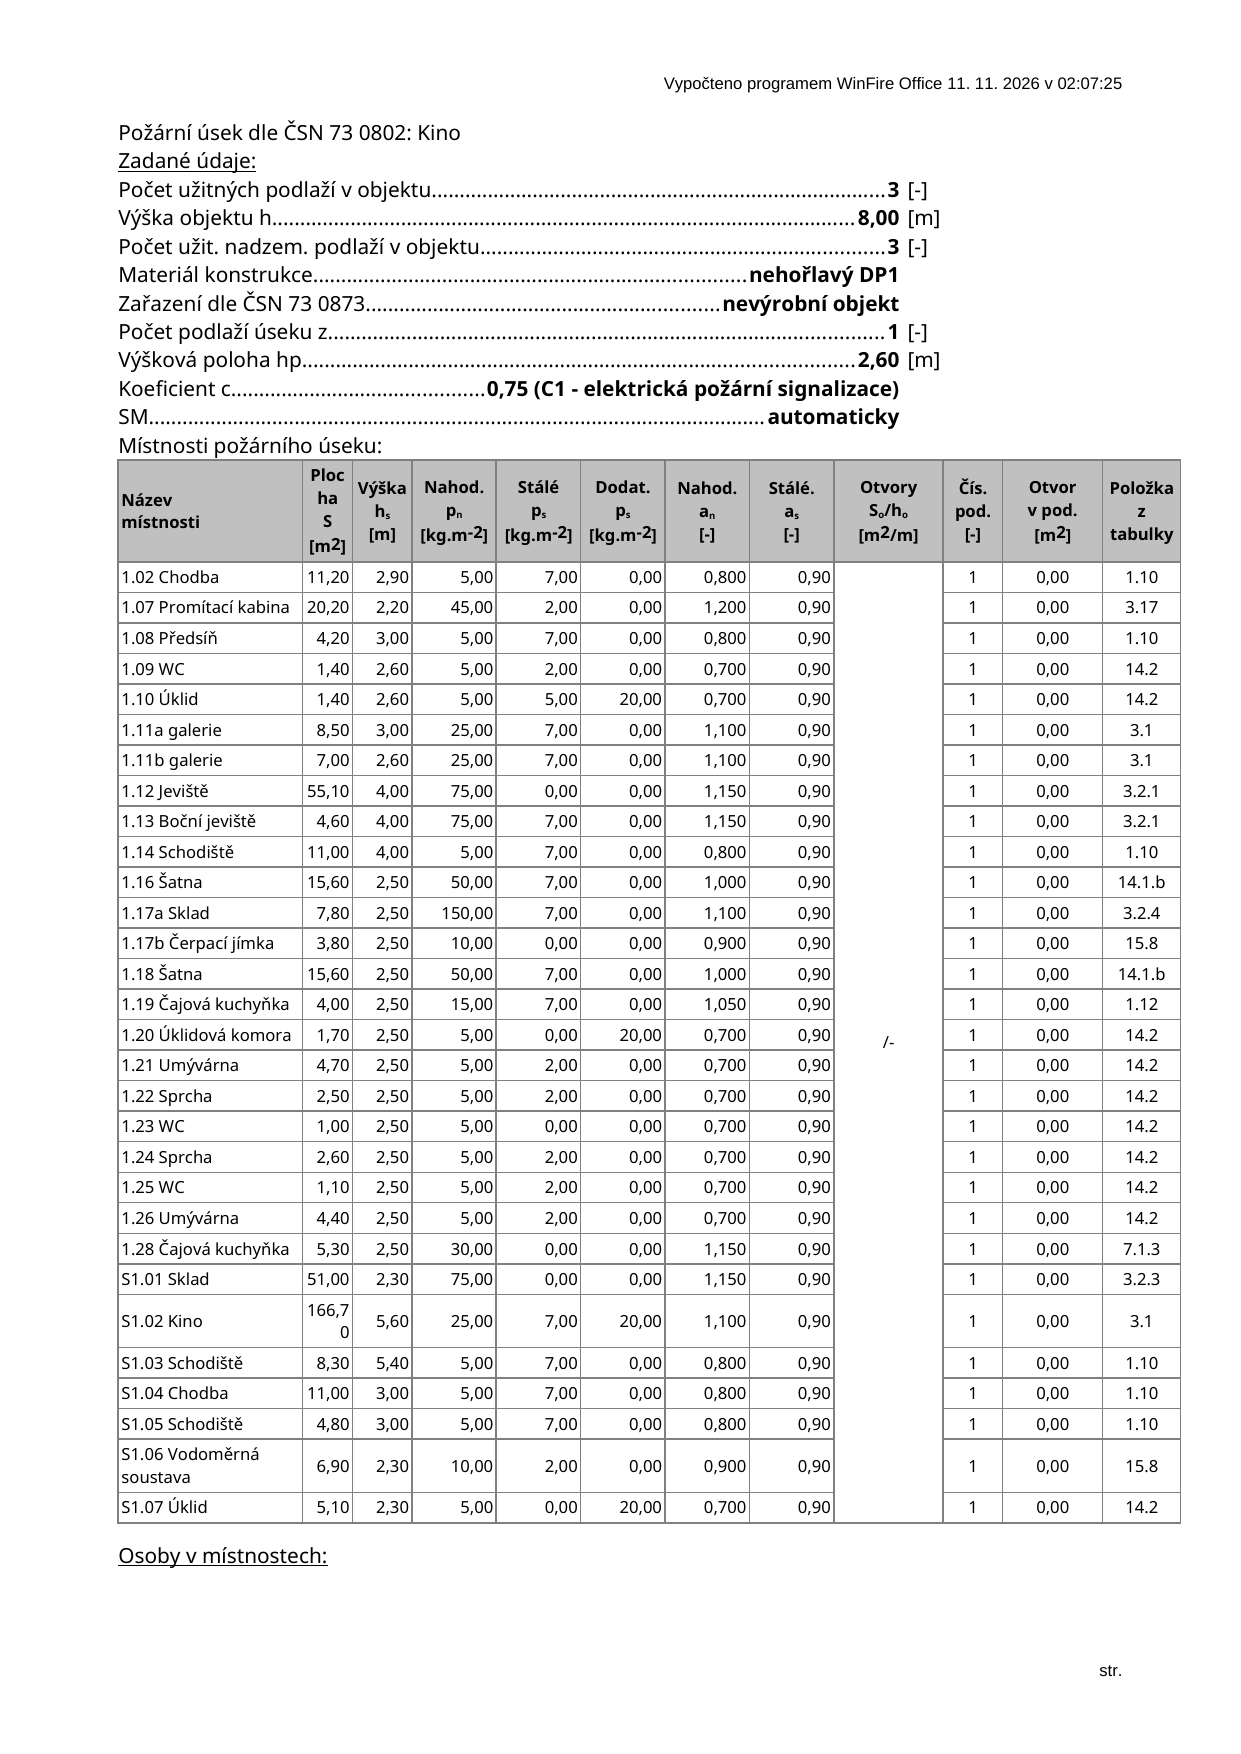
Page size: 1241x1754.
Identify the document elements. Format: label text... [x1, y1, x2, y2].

table_cell S1.01 Sklad [119, 1265, 302, 1293]
table_cell 0,90 [750, 746, 833, 774]
table_cell 0,90 [750, 563, 833, 591]
table_cell 0,00 [1003, 1409, 1102, 1438]
table_header Položka z tabulky [1103, 461, 1180, 561]
table_cell 0,800 [666, 1379, 749, 1408]
table_cell 3.2.1 [1103, 776, 1180, 805]
table_cell 7,00 [497, 898, 580, 927]
table_cell 51,00 [303, 1265, 352, 1293]
table_cell 5,00 [413, 1493, 495, 1522]
table_header Název místnosti [119, 461, 302, 561]
table_cell 7.1.3 [1103, 1234, 1180, 1263]
table_cell 2,00 [497, 1081, 580, 1110]
table_cell 2,50 [353, 1203, 411, 1232]
table_cell 0,90 [750, 776, 833, 805]
table_cell 14.2 [1103, 1173, 1180, 1202]
table_cell 0,700 [666, 1051, 749, 1080]
table_cell 7,00 [497, 746, 580, 774]
table_cell 7,00 [497, 563, 580, 591]
table_header Nahod. an [-] [666, 461, 749, 561]
table_cell 20,00 [581, 1295, 664, 1347]
text Počet užit. nadzem. podlaží v objektu 3 [-] [118, 232, 1122, 260]
table_cell 10,00 [413, 929, 495, 958]
text Počet užitných podlaží v objektu 3 [-] [118, 175, 1122, 203]
table_cell 0,00 [581, 1173, 664, 1202]
table_cell 2,50 [353, 868, 411, 897]
table_cell 0,00 [1003, 1440, 1102, 1491]
table_cell S1.03 Schodiště [119, 1348, 302, 1377]
table_cell 0,00 [1003, 868, 1102, 897]
text Materiál konstrukce nehořlavý DP1 [118, 260, 1122, 289]
table_cell 0,00 [497, 1112, 580, 1141]
table_cell 0,90 [750, 1112, 833, 1141]
table_cell S1.04 Chodba [119, 1379, 302, 1408]
table_cell 0,00 [581, 1265, 664, 1293]
table_cell 0,00 [497, 776, 580, 805]
table_cell 1.10 Úklid [119, 685, 302, 713]
table_cell 0,00 [581, 715, 664, 744]
table_cell 7,00 [497, 807, 580, 836]
table_cell 1 [944, 1142, 1002, 1171]
table_cell 1 [944, 898, 1002, 927]
table_cell 5,00 [413, 1409, 495, 1438]
table_cell 1,70 [303, 1020, 352, 1049]
table_cell 0,800 [666, 837, 749, 866]
table_cell 0,00 [1003, 1234, 1102, 1263]
table_cell 7,00 [497, 624, 580, 652]
table_cell 0,00 [1003, 1203, 1102, 1232]
table_cell 1.09 WC [119, 654, 302, 683]
table_cell 1 [944, 1081, 1002, 1110]
table_cell 0,700 [666, 1173, 749, 1202]
table_cell 5,00 [413, 563, 495, 591]
table_cell 1 [944, 1348, 1002, 1377]
table_cell 0,90 [750, 1493, 833, 1522]
table_cell 2,00 [497, 593, 580, 622]
table_cell 45,00 [413, 593, 495, 622]
table_cell 25,00 [413, 746, 495, 774]
table_cell 1 [944, 1234, 1002, 1263]
table_cell 2,00 [497, 1203, 580, 1232]
table_cell 5,00 [413, 1020, 495, 1049]
table_cell 0,00 [1003, 837, 1102, 866]
text Zařazení dle ČSN 73 0873 nevýrobní objekt [118, 289, 1122, 317]
table_cell 2,50 [353, 1234, 411, 1263]
table_cell 7,00 [497, 1348, 580, 1377]
table_cell 0,00 [1003, 1493, 1102, 1522]
table_cell 1 [944, 746, 1002, 774]
table_cell 150,00 [413, 898, 495, 927]
table_cell 4,00 [353, 807, 411, 836]
table_cell 7,00 [497, 868, 580, 897]
table_cell 0,700 [666, 1493, 749, 1522]
table_cell 0,00 [1003, 776, 1102, 805]
table_cell 2,50 [353, 1081, 411, 1110]
table_cell 14.2 [1103, 1142, 1180, 1171]
table_cell 14.2 [1103, 1020, 1180, 1049]
table_cell 1.17a Sklad [119, 898, 302, 927]
table_cell 4,60 [303, 807, 352, 836]
table_cell 0,00 [1003, 1348, 1102, 1377]
table_cell 1,150 [666, 1234, 749, 1263]
table_cell 8,30 [303, 1348, 352, 1377]
table_cell 20,20 [303, 593, 352, 622]
table_cell 1 [944, 868, 1002, 897]
table_cell 0,00 [581, 1234, 664, 1263]
table_cell 5,30 [303, 1234, 352, 1263]
table_cell 0,00 [581, 624, 664, 652]
table_cell 0,00 [1003, 1020, 1102, 1049]
table_cell 0,800 [666, 563, 749, 591]
table_cell 1,000 [666, 868, 749, 897]
table_cell 0,90 [750, 898, 833, 927]
table_cell 1 [944, 1020, 1002, 1049]
table_cell 1.20 Úklidová komora [119, 1020, 302, 1049]
table_cell 2,50 [353, 959, 411, 988]
table_cell 5,00 [413, 1081, 495, 1110]
table_cell 0,00 [1003, 959, 1102, 988]
table_cell 11,00 [303, 1379, 352, 1408]
table_cell 2,50 [303, 1081, 352, 1110]
table_header Stálé. as [-] [750, 461, 833, 561]
table_cell 10,00 [413, 1440, 495, 1491]
table_cell 1.02 Chodba [119, 563, 302, 591]
table_cell 75,00 [413, 1265, 495, 1293]
table_cell 11,00 [303, 837, 352, 866]
table_cell S1.06 Vodoměrná soustava [119, 1440, 302, 1491]
table_cell 50,00 [413, 868, 495, 897]
table_cell 0,90 [750, 990, 833, 1019]
table_cell 1 [944, 715, 1002, 744]
table_cell /- [835, 563, 942, 1522]
text Požární úsek dle ČSN 73 0802: Kino [118, 118, 1122, 147]
table_cell 3,80 [303, 929, 352, 958]
table_cell 20,00 [581, 1020, 664, 1049]
table_cell 15,60 [303, 868, 352, 897]
table_cell 0,90 [750, 593, 833, 622]
table_cell 1 [944, 593, 1002, 622]
table_cell 0,00 [581, 1203, 664, 1232]
table_cell 0,800 [666, 1409, 749, 1438]
table_cell 1.12 [1103, 990, 1180, 1019]
table_cell 1.17b Čerpací jímka [119, 929, 302, 958]
table_cell 0,90 [750, 1265, 833, 1293]
table_cell 1,200 [666, 593, 749, 622]
table_cell 0,90 [750, 1020, 833, 1049]
table_cell 1,100 [666, 746, 749, 774]
table_cell 3,00 [353, 1379, 411, 1408]
table_cell 1,40 [303, 654, 352, 683]
table_cell 0,00 [581, 1051, 664, 1080]
table_cell 1 [944, 1203, 1002, 1232]
table_cell 15.8 [1103, 1440, 1180, 1491]
table_cell 5,00 [497, 685, 580, 713]
table_cell 0,900 [666, 929, 749, 958]
table_cell 1.10 [1103, 563, 1180, 591]
table_cell 7,00 [497, 959, 580, 988]
table_cell 0,00 [1003, 929, 1102, 958]
table_cell 0,90 [750, 1379, 833, 1408]
table_cell 0,90 [750, 959, 833, 988]
table_cell 11,20 [303, 563, 352, 591]
table_cell 1.21 Umývárna [119, 1051, 302, 1080]
table_cell 0,00 [1003, 807, 1102, 836]
table_cell 0,90 [750, 1173, 833, 1202]
table_cell 0,00 [1003, 1295, 1102, 1347]
table_cell 2,50 [353, 929, 411, 958]
table_header Čís. pod. [-] [944, 461, 1002, 561]
text Zadané údaje: [118, 147, 1122, 175]
table_cell 15.8 [1103, 929, 1180, 958]
table_cell 1.22 Sprcha [119, 1081, 302, 1110]
table_cell 2,50 [353, 1020, 411, 1049]
table_cell 2,00 [497, 1051, 580, 1080]
table_cell 30,00 [413, 1234, 495, 1263]
text Počet podlaží úseku z 1 [-] [118, 317, 1122, 346]
table_cell 5,00 [413, 624, 495, 652]
table_cell 7,00 [303, 746, 352, 774]
table_cell 0,00 [581, 959, 664, 988]
table_cell 7,00 [497, 1409, 580, 1438]
table_cell 0,00 [581, 868, 664, 897]
table_cell 1 [944, 807, 1002, 836]
table_cell 5,00 [413, 654, 495, 683]
table_cell 5,00 [413, 1348, 495, 1377]
table_cell 4,20 [303, 624, 352, 652]
table_cell 3.1 [1103, 1295, 1180, 1347]
table_cell 1.16 Šatna [119, 868, 302, 897]
table_cell 5,10 [303, 1493, 352, 1522]
table_cell 0,00 [497, 1020, 580, 1049]
table_cell 14.2 [1103, 654, 1180, 683]
table_cell 0,700 [666, 1081, 749, 1110]
table_cell 0,90 [750, 868, 833, 897]
table_cell 0,700 [666, 685, 749, 713]
table_cell 1,00 [303, 1112, 352, 1141]
table_cell 2,60 [353, 685, 411, 713]
text Výška objektu h 8,00 [m] [118, 203, 1122, 232]
table_cell 1.10 [1103, 1379, 1180, 1408]
table_cell 0,900 [666, 1440, 749, 1491]
table_cell 0,90 [750, 929, 833, 958]
table_cell 0,90 [750, 654, 833, 683]
table_cell 0,00 [581, 807, 664, 836]
table_cell 1.23 WC [119, 1112, 302, 1141]
table_cell 1,100 [666, 898, 749, 927]
table_cell 0,90 [750, 715, 833, 744]
table_cell 2,30 [353, 1440, 411, 1491]
table_cell 1 [944, 1493, 1002, 1522]
table_cell 25,00 [413, 715, 495, 744]
table_cell 2,60 [353, 654, 411, 683]
table_cell 15,00 [413, 990, 495, 1019]
table_cell 1,100 [666, 1295, 749, 1347]
table_cell 1 [944, 837, 1002, 866]
table_cell 3,00 [353, 1409, 411, 1438]
table_cell 1 [944, 1409, 1002, 1438]
table_cell 4,40 [303, 1203, 352, 1232]
table_cell 0,00 [1003, 1379, 1102, 1408]
table_cell 0,90 [750, 1409, 833, 1438]
table_cell 4,00 [353, 776, 411, 805]
table_cell 0,00 [581, 593, 664, 622]
table_cell 1.10 [1103, 624, 1180, 652]
table_cell 0,90 [750, 1234, 833, 1263]
table_cell 1,000 [666, 959, 749, 988]
table_cell 0,00 [1003, 1265, 1102, 1293]
table_cell 14.2 [1103, 1112, 1180, 1141]
table_cell 15,60 [303, 959, 352, 988]
table_cell 1.18 Šatna [119, 959, 302, 988]
table_cell 1,10 [303, 1173, 352, 1202]
table_cell 75,00 [413, 807, 495, 836]
table_cell 0,00 [1003, 1173, 1102, 1202]
table_cell 5,00 [413, 837, 495, 866]
table_cell 2,50 [353, 1051, 411, 1080]
text Výšková poloha hp 2,60 [m] [118, 346, 1122, 374]
table_cell 0,00 [581, 1379, 664, 1408]
table_cell 0,700 [666, 1203, 749, 1232]
table_cell 1.12 Jeviště [119, 776, 302, 805]
table_cell 5,00 [413, 685, 495, 713]
table_cell 2,00 [497, 1173, 580, 1202]
table_cell 0,00 [581, 1409, 664, 1438]
table_cell 1.13 Boční jeviště [119, 807, 302, 836]
table_cell 0,00 [581, 776, 664, 805]
table_cell 1 [944, 1379, 1002, 1408]
table_cell 1.14 Schodiště [119, 837, 302, 866]
table_cell 1.11a galerie [119, 715, 302, 744]
table_cell 1 [944, 685, 1002, 713]
table_cell 1.25 WC [119, 1173, 302, 1202]
table_cell 4,80 [303, 1409, 352, 1438]
table_cell 2,50 [353, 1173, 411, 1202]
table_cell 14.2 [1103, 1081, 1180, 1110]
table_cell 1.24 Sprcha [119, 1142, 302, 1171]
table_cell 2,20 [353, 593, 411, 622]
text SM automaticky [118, 402, 1122, 431]
table_header Nahod. pn [kg.m-2] [413, 461, 495, 561]
table_cell 2,00 [497, 1142, 580, 1171]
table_cell 14.1.b [1103, 959, 1180, 988]
table_cell 0,00 [1003, 746, 1102, 774]
table_cell 0,00 [1003, 898, 1102, 927]
table_cell 0,00 [1003, 1081, 1102, 1110]
table_cell 3.2.3 [1103, 1265, 1180, 1293]
table_cell 0,700 [666, 1142, 749, 1171]
table_cell 0,00 [581, 990, 664, 1019]
table_cell 166,70 [303, 1295, 352, 1347]
table_cell 75,00 [413, 776, 495, 805]
table_header Otvory So/ho [m2/m] [835, 461, 942, 561]
table_cell 0,00 [497, 1265, 580, 1293]
table_cell 1.10 [1103, 837, 1180, 866]
table_cell 1.10 [1103, 1409, 1180, 1438]
table_cell 7,00 [497, 715, 580, 744]
table_cell 20,00 [581, 685, 664, 713]
table_cell 3.2.1 [1103, 807, 1180, 836]
table_cell 5,00 [413, 1203, 495, 1232]
table_cell 0,00 [1003, 715, 1102, 744]
table_cell 2,60 [353, 746, 411, 774]
table_cell 0,00 [581, 654, 664, 683]
table_cell 3,00 [353, 715, 411, 744]
table_cell 3.1 [1103, 746, 1180, 774]
table_cell 0,00 [1003, 1112, 1102, 1141]
table_cell 1.11b galerie [119, 746, 302, 774]
table_cell 1 [944, 1173, 1002, 1202]
table_cell 0,90 [750, 1348, 833, 1377]
table_cell 7,80 [303, 898, 352, 927]
table_cell 0,00 [581, 1440, 664, 1491]
table_cell 0,00 [581, 563, 664, 591]
table_cell 50,00 [413, 959, 495, 988]
table_cell 5,00 [413, 1051, 495, 1080]
table_cell 0,00 [581, 898, 664, 927]
table_cell 0,90 [750, 807, 833, 836]
text Koeficient c 0,75 (C1 - elektrická požární signalizace) [118, 374, 1122, 402]
table_cell 0,00 [1003, 685, 1102, 713]
table_cell 2,50 [353, 990, 411, 1019]
table_cell 3.2.4 [1103, 898, 1180, 927]
table_cell 2,50 [353, 1112, 411, 1141]
table_cell 20,00 [581, 1493, 664, 1522]
table_cell 0,00 [581, 929, 664, 958]
table_cell 0,00 [497, 1493, 580, 1522]
table_cell 1 [944, 1265, 1002, 1293]
table_cell 2,50 [353, 1142, 411, 1171]
table_cell 0,00 [1003, 593, 1102, 622]
table_cell 25,00 [413, 1295, 495, 1347]
table_cell 0,90 [750, 837, 833, 866]
table_cell 0,00 [1003, 654, 1102, 683]
table_cell 5,60 [353, 1295, 411, 1347]
table_cell 1.08 Předsíň [119, 624, 302, 652]
table_cell 14.2 [1103, 1051, 1180, 1080]
table_cell 0,800 [666, 624, 749, 652]
table_cell 4,00 [353, 837, 411, 866]
table_cell 7,00 [497, 837, 580, 866]
table_cell 0,700 [666, 1112, 749, 1141]
table_cell 0,90 [750, 1081, 833, 1110]
table_cell 1,40 [303, 685, 352, 713]
table_cell 1,150 [666, 1265, 749, 1293]
table_cell 0,00 [581, 1142, 664, 1171]
table_cell 2,30 [353, 1265, 411, 1293]
table_cell 0,00 [581, 746, 664, 774]
table_cell S1.05 Schodiště [119, 1409, 302, 1438]
table_cell 2,50 [353, 898, 411, 927]
table_cell S1.02 Kino [119, 1295, 302, 1347]
table_cell 0,800 [666, 1348, 749, 1377]
table_cell 2,30 [353, 1493, 411, 1522]
table_cell 1.07 Promítací kabina [119, 593, 302, 622]
table_cell 0,90 [750, 1142, 833, 1171]
table_cell 1 [944, 1295, 1002, 1347]
table_cell 1 [944, 654, 1002, 683]
table_cell 2,60 [303, 1142, 352, 1171]
table_cell 1 [944, 624, 1002, 652]
table_cell 1.10 [1103, 1348, 1180, 1377]
table_cell 5,00 [413, 1112, 495, 1141]
table_cell 0,00 [1003, 1051, 1102, 1080]
table_cell 0,700 [666, 654, 749, 683]
table_cell 1.28 Čajová kuchyňka [119, 1234, 302, 1263]
table_cell 2,00 [497, 1440, 580, 1491]
table_cell 0,00 [1003, 990, 1102, 1019]
text Osoby v místnostech: [118, 1541, 1122, 1569]
table_cell 14.2 [1103, 1203, 1180, 1232]
table_cell S1.07 Úklid [119, 1493, 302, 1522]
table_cell 1 [944, 1112, 1002, 1141]
text Místnosti požárního úseku: [118, 431, 1122, 459]
table_cell 5,40 [353, 1348, 411, 1377]
table_cell 0,90 [750, 1051, 833, 1080]
table_cell 2,00 [497, 654, 580, 683]
table_cell 14.1.b [1103, 868, 1180, 897]
table_cell 0,00 [1003, 624, 1102, 652]
table_cell 7,00 [497, 1379, 580, 1408]
table_header Výška hs [m] [353, 461, 411, 561]
table_cell 1 [944, 990, 1002, 1019]
table_cell 5,00 [413, 1379, 495, 1408]
table_cell 3,00 [353, 624, 411, 652]
table_cell 3.1 [1103, 715, 1180, 744]
table_cell 1 [944, 1051, 1002, 1080]
table_cell 0,00 [581, 1081, 664, 1110]
table_cell 1,100 [666, 715, 749, 744]
table_cell 0,00 [581, 1112, 664, 1141]
table_cell 5,00 [413, 1173, 495, 1202]
table_cell 0,00 [497, 1234, 580, 1263]
table_cell 1.19 Čajová kuchyňka [119, 990, 302, 1019]
table_cell 0,00 [1003, 563, 1102, 591]
table_cell 0,90 [750, 1295, 833, 1347]
table_cell 5,00 [413, 1142, 495, 1171]
table_cell 14.2 [1103, 685, 1180, 713]
table_cell 1 [944, 929, 1002, 958]
table_cell 1 [944, 959, 1002, 988]
table_cell 1 [944, 1440, 1002, 1491]
table_cell 8,50 [303, 715, 352, 744]
table_cell 0,00 [497, 929, 580, 958]
table_header Plocha S [m2] [303, 461, 352, 561]
table_header Stálé ps [kg.m-2] [497, 461, 580, 561]
table_cell 0,90 [750, 624, 833, 652]
table_cell 1,050 [666, 990, 749, 1019]
table_cell 4,70 [303, 1051, 352, 1080]
table_cell 0,90 [750, 1440, 833, 1491]
table_cell 3.17 [1103, 593, 1180, 622]
table_cell 55,10 [303, 776, 352, 805]
table_cell 1,150 [666, 776, 749, 805]
table_cell 7,00 [497, 990, 580, 1019]
table_cell 1,150 [666, 807, 749, 836]
table_cell 0,90 [750, 1203, 833, 1232]
table_cell 0,90 [750, 685, 833, 713]
table_cell 1 [944, 563, 1002, 591]
table_cell 14.2 [1103, 1493, 1180, 1522]
table_cell 0,00 [1003, 1142, 1102, 1171]
table_header Otvor v pod. [m2] [1003, 461, 1102, 561]
table_cell 0,00 [581, 837, 664, 866]
table_cell 4,00 [303, 990, 352, 1019]
table_cell 1 [944, 776, 1002, 805]
table_cell 6,90 [303, 1440, 352, 1491]
table_cell 1.26 Umývárna [119, 1203, 302, 1232]
table_cell 2,90 [353, 563, 411, 591]
table_cell 0,00 [581, 1348, 664, 1377]
table_cell 0,700 [666, 1020, 749, 1049]
table_cell 7,00 [497, 1295, 580, 1347]
table_header Dodat. ps [kg.m-2] [581, 461, 664, 561]
